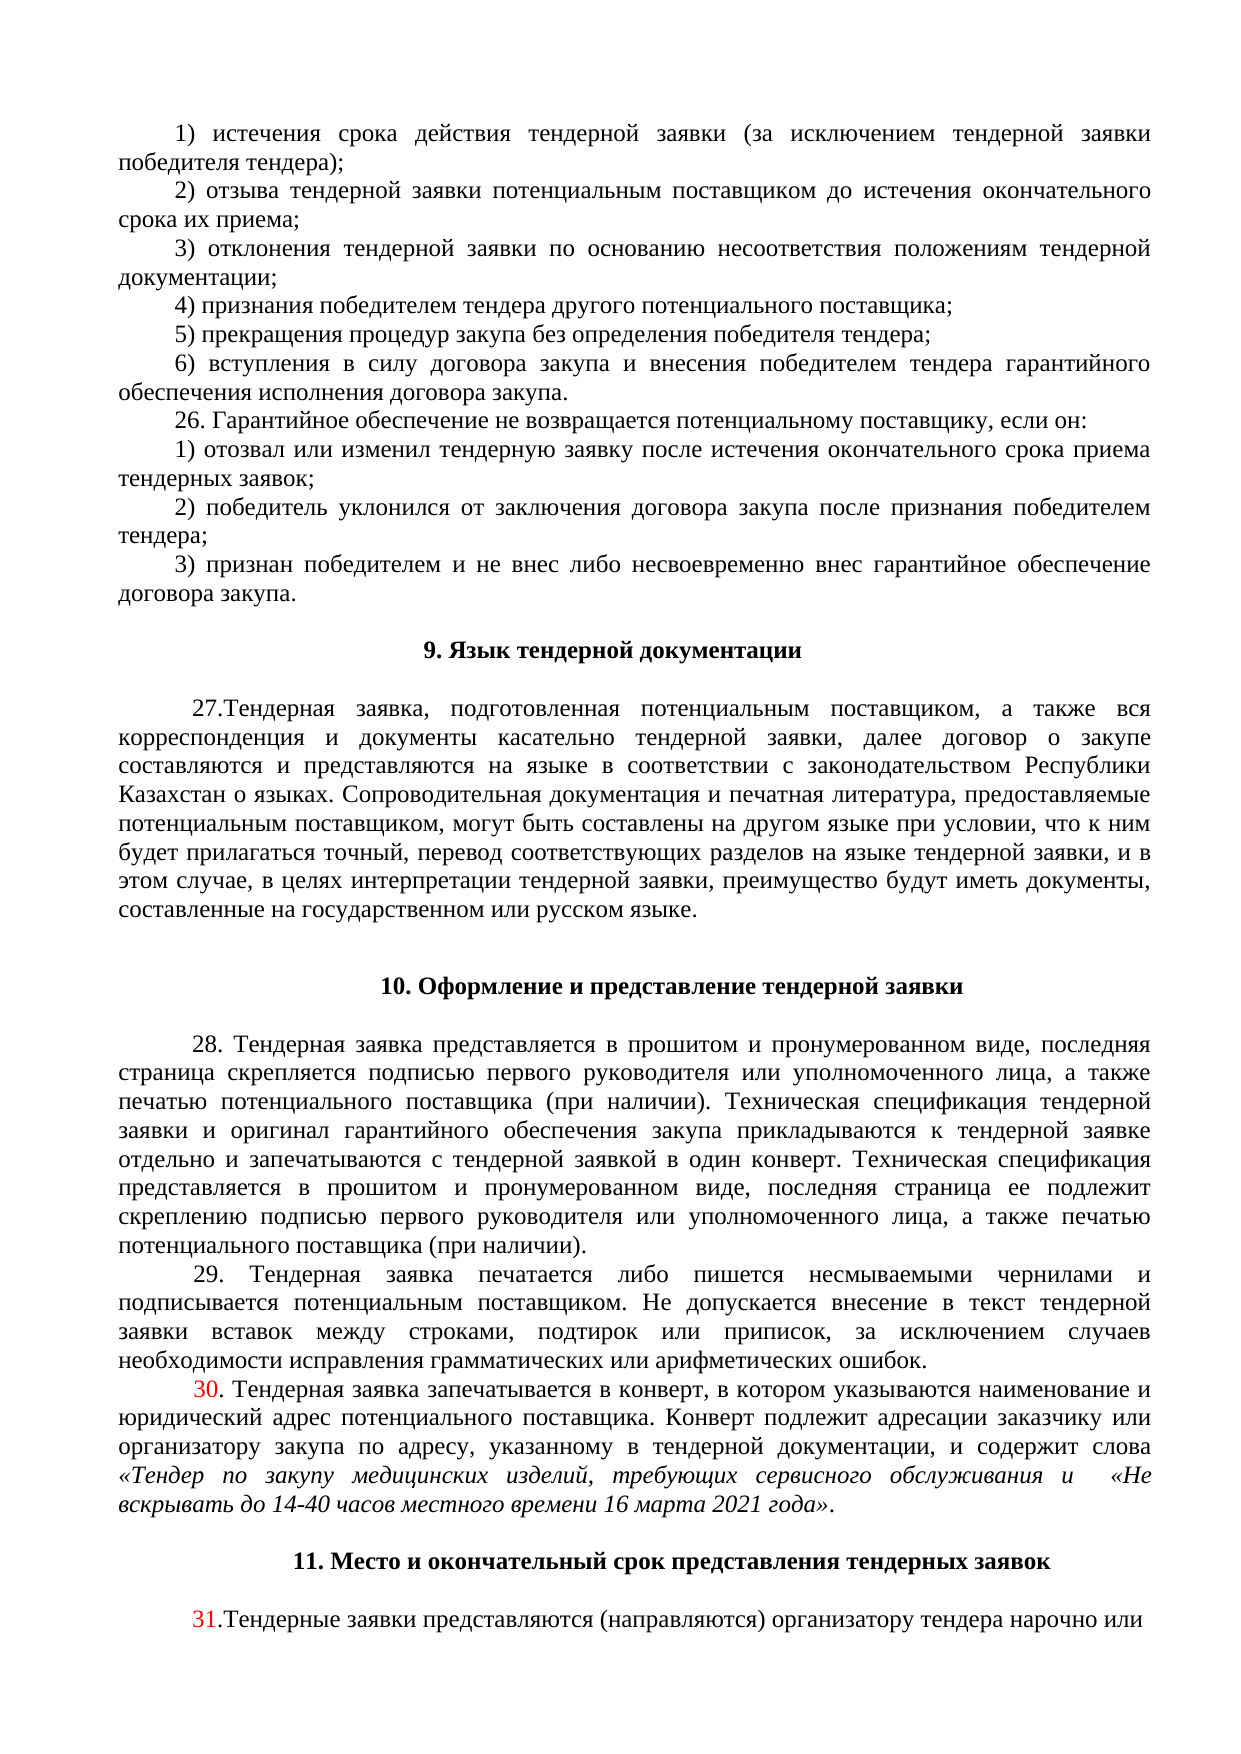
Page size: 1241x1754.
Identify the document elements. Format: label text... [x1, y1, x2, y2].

text 1) истечения срока действия тендерной заявки (за исключением тендерной заявки победителя тендера); [118, 118, 1152, 176]
text 1) отозвал или изменил тендерную заявку после истечения окончательного срока приема тендерных заявок; [118, 434, 1152, 492]
text 6) вступления в силу договора закупа и внесения победителем тендера гарантийного обеспечения исполнения договора закупа. [118, 348, 1152, 406]
text 10. Оформление и представление тендерной заявки [118, 971, 1152, 1000]
text 3) отклонения тендерной заявки по основанию несоответствия положениям тендерной документации; [118, 233, 1152, 291]
text 2) победитель уклонился от заключения договора закупа после признания победителем тендера; [118, 492, 1152, 549]
text 9. Язык тендерной документации [118, 636, 1152, 664]
text 26. Гарантийное обеспечение не возвращается потенциальному поставщику, если он: [118, 406, 1152, 434]
text 2) отзыва тендерной заявки потенциальным поставщиком до истечения окончательного срока их приема; [118, 176, 1152, 233]
text 31.Тендерные заявки представляются (направляются) организатору тендера нарочно или [118, 1604, 1152, 1632]
text 29. Тендерная заявка печатается либо пишется несмываемыми чернилами и подписывается потенциальным поставщиком. Не допускается внесение в текст тендерной заявки вставок между строками, подтирок или приписок, за исключением случаев необходимости исправления грамматических или арифметических ошибок. [118, 1259, 1152, 1374]
text 11. Место и окончательный срок представления тендерных заявок [118, 1546, 1152, 1575]
text 4) признания победителем тендера другого потенциального поставщика; [118, 291, 1152, 319]
text 30. Тендерная заявка запечатывается в конверт, в котором указываются наименование и юридический адрес потенциального поставщика. Конверт подлежит адресации заказчику или организатору закупа по адресу, указанному в тендерной документации, и содержит слова «Тендер по закупу медицинских изделий, требующих сервисного обслуживания и «Не вскрывать до 14-40 часов местного времени 16 марта 2021 года». [118, 1374, 1152, 1517]
text 5) прекращения процедур закупа без определения победителя тендера; [118, 319, 1152, 348]
text 28. Тендерная заявка представляется в прошитом и пронумерованном виде, последняя страница скрепляется подписью первого руководителя или уполномоченного лица, а также печатью потенциального поставщика (при наличии). Техническая спецификация тендерной заявки и оригинал гарантийного обеспечения закупа прикладываются к тендерной заявке отдельно и запечатываются с тендерной заявкой в один конверт. Техническая спецификация представляется в прошитом и пронумерованном виде, последняя страница ее подлежит скреплению подписью первого руководителя или уполномоченного лица, а также печатью потенциального поставщика (при наличии). [118, 1029, 1152, 1259]
text 3) признан победителем и не внес либо несвоевременно внес гарантийное обеспечение договора закупа. [118, 549, 1152, 607]
text 27.Тендерная заявка, подготовленная потенциальным поставщиком, а также вся корреспонденция и документы касательно тендерной заявки, далее договор о закупе составляются и представляются на языке в соответствии с законодательством Республики Казахстан о языках. Сопроводительная документация и печатная литература, предоставляемые потенциальным поставщиком, могут быть составлены на другом языке при условии, что к ним будет прилагаться точный, перевод соответствующих разделов на языке тендерной заявки, и в этом случае, в целях интерпретации тендерной заявки, преимущество будут иметь документы, составленные на государственном или русском языке. [118, 693, 1152, 923]
